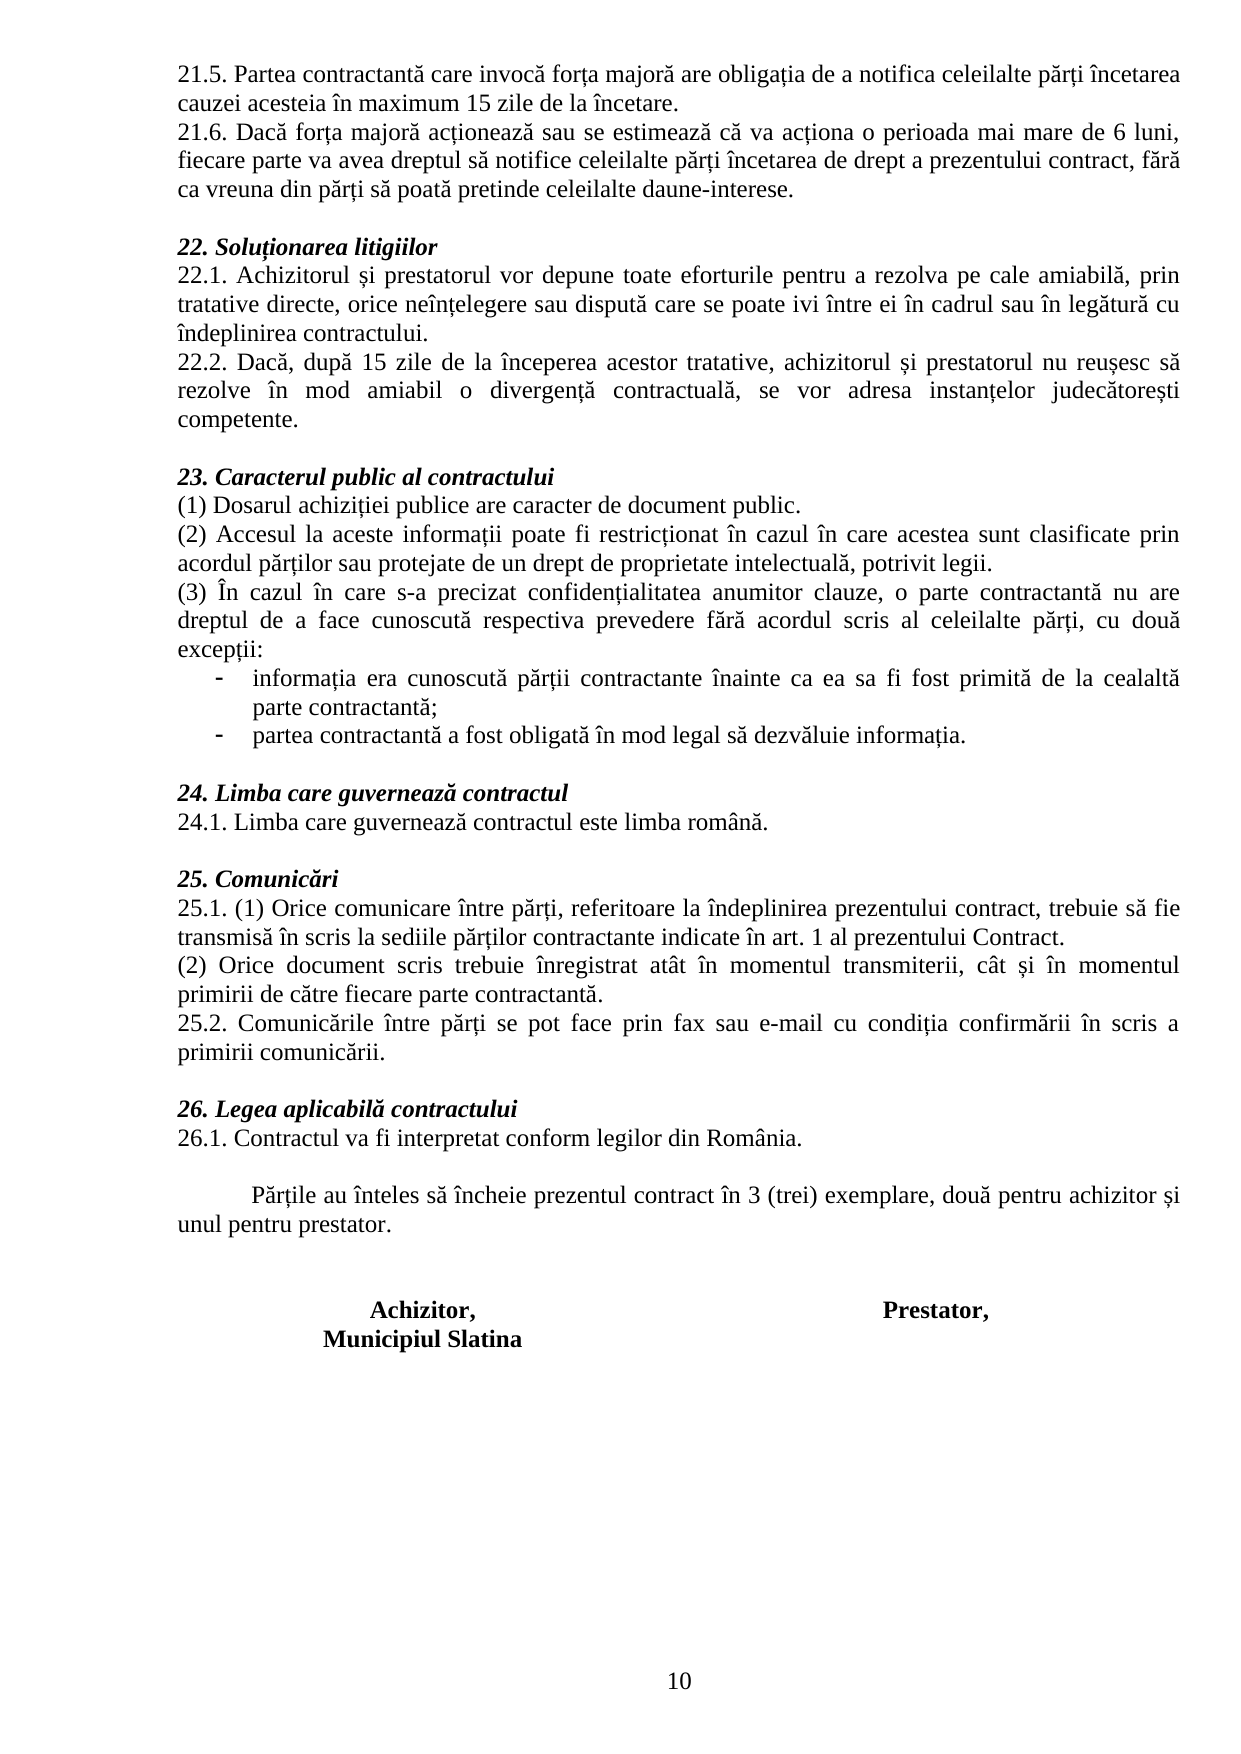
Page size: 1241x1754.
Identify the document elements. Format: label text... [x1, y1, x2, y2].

text 26.1. Contractul va fi interpretat conform legilor din România. [177, 1123, 1181, 1152]
text (2) Accesul la aceste informații poate fi restricționat în cazul în care acestea sunt clasificate prin acordul părților sau protejate de un drept de proprietate intelectuală, potrivit legii. [177, 519, 1181, 577]
text 22. Soluționarea litigiilor [177, 232, 1181, 260]
text 21.5. Partea contractantă care invocă forța majoră are obligația de a notifica celeilalte părți încetarea cauzei acesteia în maximum 15 zile de la încetare. [177, 59, 1181, 117]
text Părțile au înteles să încheie prezentul contract în 3 (trei) exemplare, două pentru achizitor și unul pentru prestator. [177, 1180, 1181, 1238]
text (2) Orice document scris trebuie înregistrat atât în momentul transmiterii, cât și în momentul primirii de către fiecare parte contractantă. [177, 950, 1181, 1008]
text 25. Comunicări [177, 864, 1181, 893]
list partea contractantă a fost obligată în mod legal să dezvăluie informația. [215, 720, 1181, 749]
text 26. Legea aplicabilă contractului [177, 1094, 1181, 1123]
table_header Achizitor, Municipiul Slatina [166, 1295, 679, 1353]
list informația era cunoscută părții contractante înainte ca ea sa fi fost primită de la cealaltă parte contractantă; [215, 663, 1181, 720]
table_header Prestator, [679, 1295, 1192, 1353]
text 23. Caracterul public al contractului [177, 462, 1181, 490]
text 21.6. Dacă forța majoră acționează sau se estimează că va acționa o perioada mai mare de 6 luni, fiecare parte va avea dreptul să notifice celeilalte părți încetarea de drept a prezentului contract, fără ca vreuna din părți să poată pretinde celeilalte daune-interese. [177, 117, 1181, 203]
text 24.1. Limba care guvernează contractul este limba română. [177, 807, 1181, 835]
text (3) În cazul în care s-a precizat confidențialitatea anumitor clauze, o parte contractantă nu are dreptul de a face cunoscută respectiva prevedere fără acordul scris al celeilalte părți, cu două excepții: [177, 577, 1181, 663]
text 24. Limba care guvernează contractul [177, 778, 1181, 807]
text 25.1. (1) Orice comunicare între părți, referitoare la îndeplinirea prezentului contract, trebuie să fie transmisă în scris la sediile părților contractante indicate în art. 1 al prezentului Contract. [177, 893, 1181, 950]
text 22.1. Achizitorul și prestatorul vor depune toate eforturile pentru a rezolva pe cale amiabilă, prin tratative directe, orice neînțelegere sau dispută care se poate ivi între ei în cadrul sau în legătură cu îndeplinirea contractului. [177, 260, 1181, 347]
text 22.2. Dacă, după 15 zile de la începerea acestor tratative, achizitorul și prestatorul nu reușesc să rezolve în mod amiabil o divergență contractuală, se vor adresa instanțelor judecătorești competente. [177, 347, 1181, 433]
text (1) Dosarul achiziției publice are caracter de document public. [177, 490, 1181, 519]
text 25.2. Comunicările între părți se pot face prin fax sau e-mail cu condiția confirmării în scris a primirii comunicării. [177, 1008, 1181, 1065]
